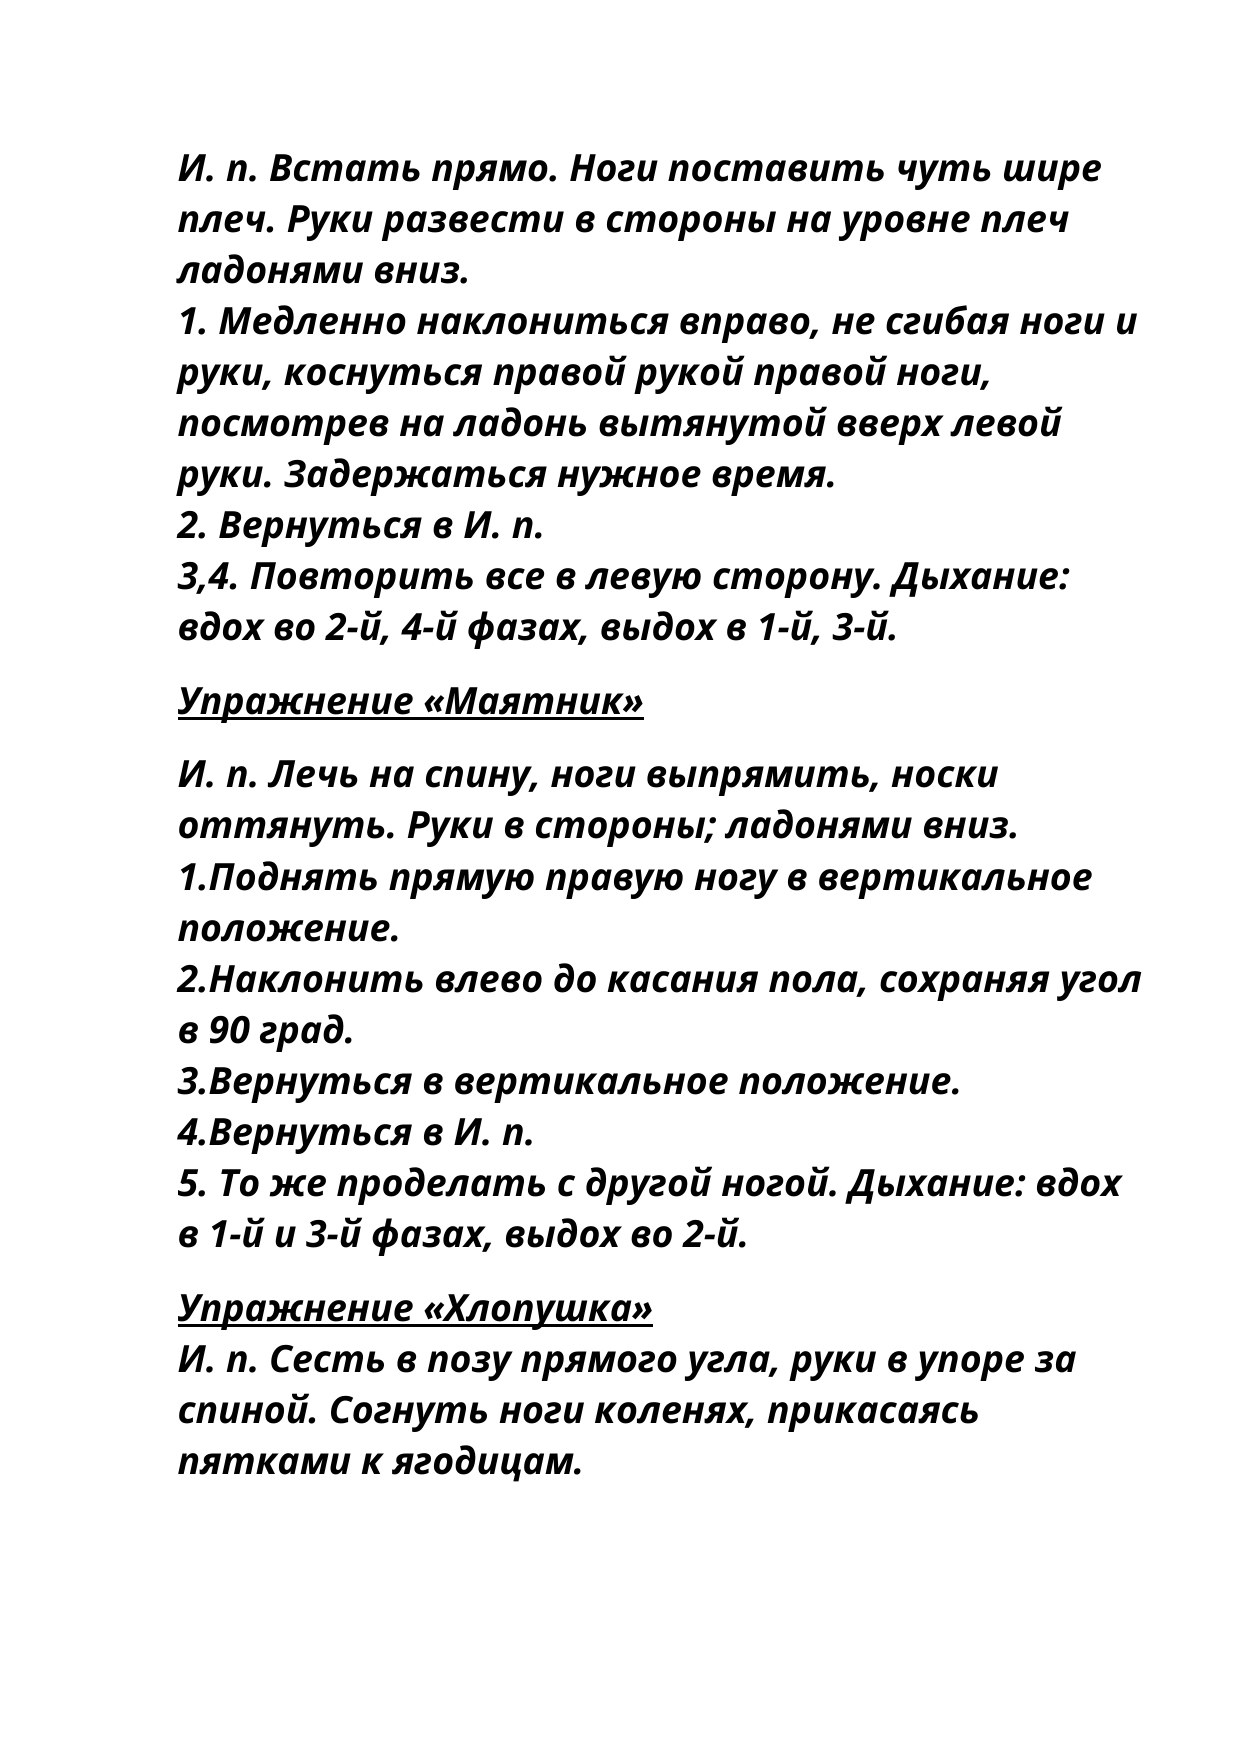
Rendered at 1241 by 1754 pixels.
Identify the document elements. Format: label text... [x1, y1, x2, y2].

text И. п. Встать прямо. Ноги поставить чуть шире плеч. Руки развести в стороны на уровне плеч ладонями вниз. [177, 141, 1152, 294]
text 2.Наклонить влево до касания пола, сохраняя угол в 90 град. [177, 952, 1152, 1054]
text 2. Вернуться в И. п. [177, 498, 1152, 549]
text И. п. Сесть в позу прямого угла, руки в упоре за спиной. Согнуть ноги коленях, прикасаясь пятками к ягодицам. [177, 1332, 1152, 1485]
text 4.Вернуться в И. п. [177, 1105, 1152, 1156]
text 5. То же проделать с другой ногой. Дыхание: вдох в 1-й и 3-й фазах, выдох во 2-й. [177, 1156, 1152, 1258]
text Упражнение «Хлопушка» [177, 1281, 1152, 1332]
text 1. Медленно наклониться вправо, не сгибая ноги и руки, коснуться правой рукой правой ноги, посмотрев на ладонь вытянутой вверх левой руки. Задержаться нужное время. [177, 294, 1152, 498]
text И. п. Лечь на спину, ноги выпрямить, носки оттянуть. Руки в стороны; ладонями вниз. [177, 748, 1152, 850]
text 3.Вернуться в вертикальное положение. [177, 1054, 1152, 1105]
text 3,4. Повторить все в левую сторону. Дыхание: вдох во 2-й, 4-й фазах, выдох в 1-й, 3-й. [177, 549, 1152, 651]
text Упражнение «Маятник» [177, 674, 1152, 725]
text 1.Поднять прямую правую ногу в вертикальное положение. [177, 850, 1152, 952]
